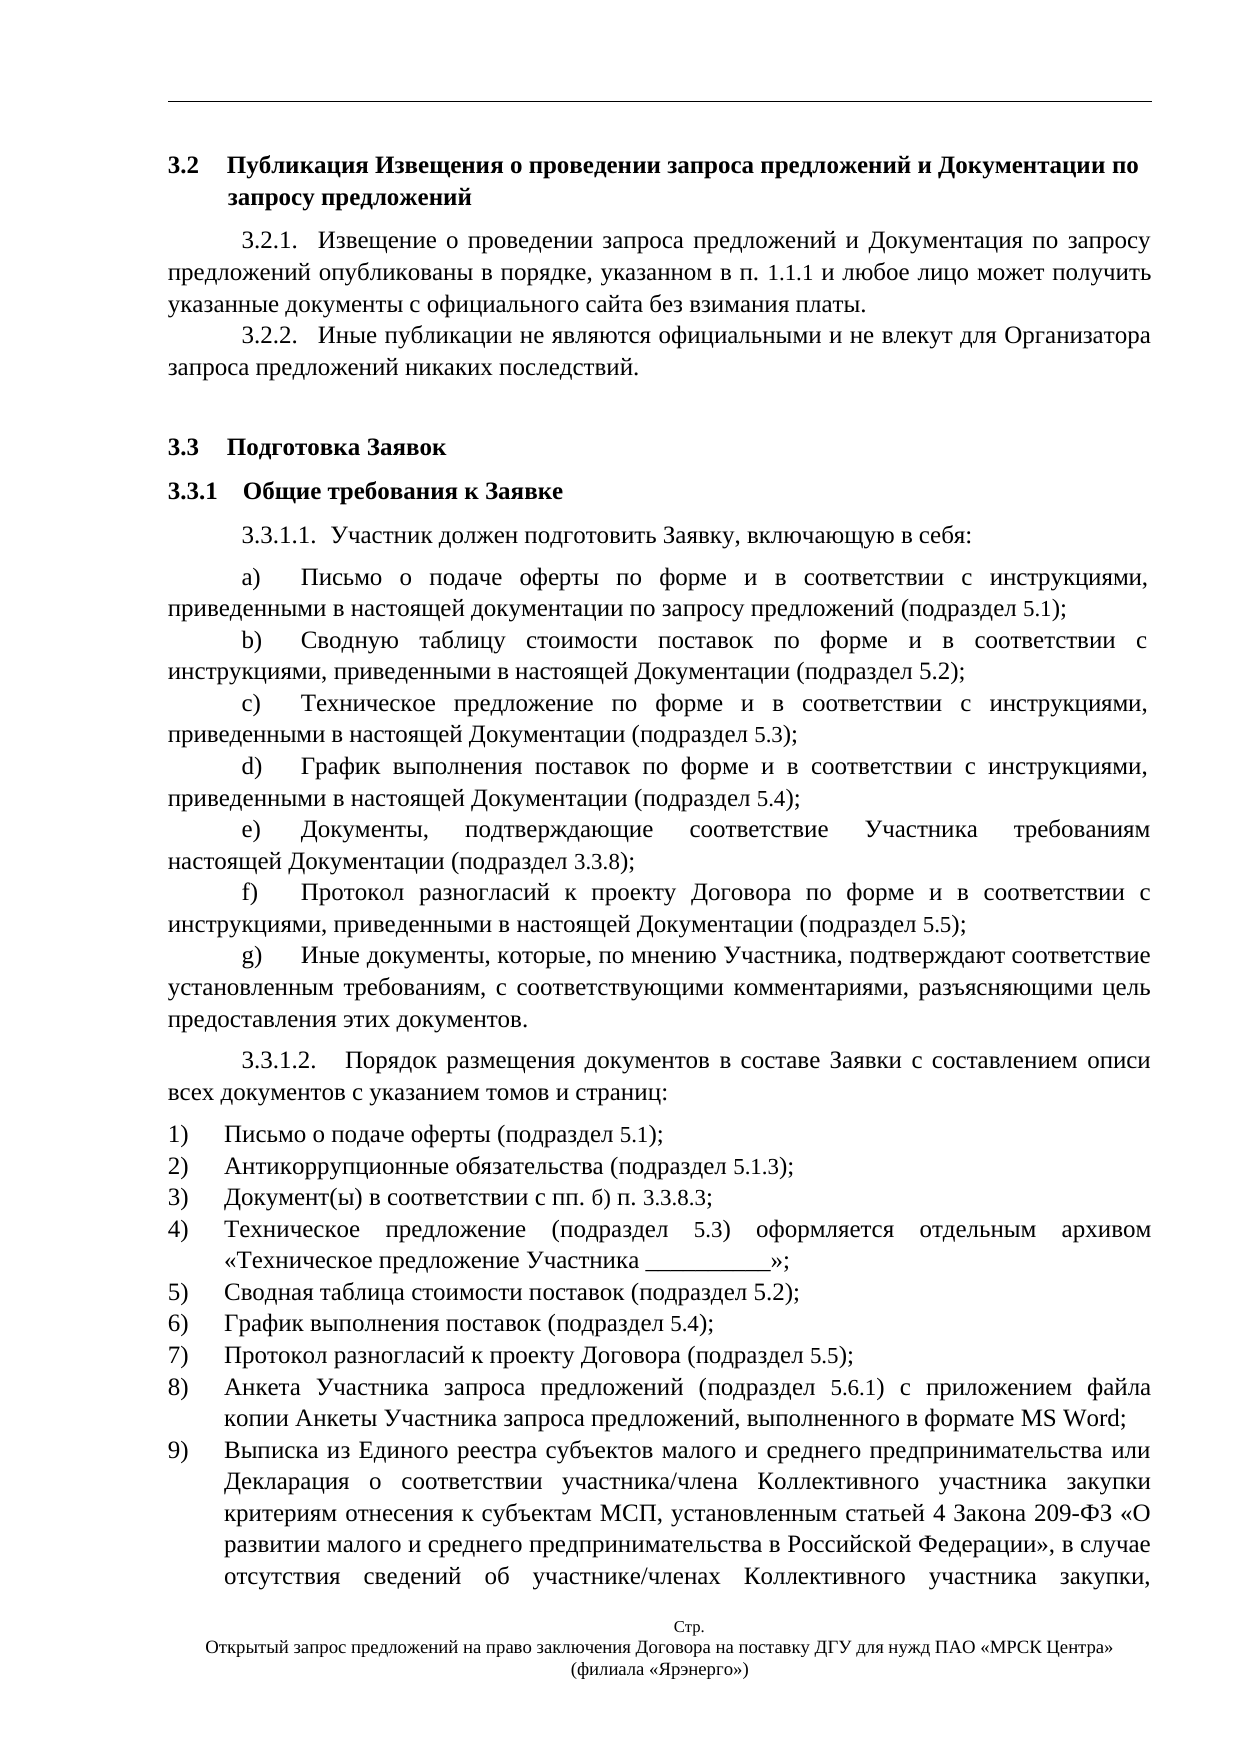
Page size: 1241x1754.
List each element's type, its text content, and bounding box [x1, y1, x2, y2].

list Письмо о подаче оферты по форме и в соответствии с инструкциями, приведенными в настоящей документации по запросу предложений (подраздел 5.1); [168, 562, 1148, 622]
list Протокол разногласий к проекту Договора (подраздел 5.5); [168, 1340, 1152, 1369]
list Извещение о проведении запроса предложений и Документация по запросу предложений опубликованы в порядке, указанном в п. 1.1.1 и любое лицо может получить указанные документы с официального сайта без взимания платы. [168, 226, 1152, 317]
list Иные публикации не являются официальными и не влекут для Организатора запроса предложений никаких последствий. [168, 320, 1152, 381]
list Документы, подтверждающие соответствие Участника требованиям настоящей Документации (подраздел 3.3.8); [168, 814, 1151, 874]
subtitle Публикация Извещения о проведении запроса предложений и Документации по запросу предложений [168, 150, 1152, 210]
list Документ(ы) в соответствии с пп. б) п. 3.3.8.3; [168, 1182, 1152, 1211]
subtitle Подготовка Заявок [168, 432, 1152, 460]
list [168, 1435, 1152, 1590]
list Сводную таблицу стоимости поставок по форме и в соответствии с инструкциями, приведенными в настоящей Документации (подраздел 5.2); [168, 625, 1148, 685]
list Техническое предложение (подраздел 5.3) оформляется отдельным архивом «Техническое предложение Участника __________»; [168, 1214, 1152, 1274]
list Протокол разногласий к проекту Договора по форме и в соответствии с инструкциями, приведенными в настоящей Документации (подраздел 5.5); [168, 877, 1151, 938]
list Антикоррупционные обязательства (подраздел 5.1.3); [168, 1151, 1152, 1179]
list График выполнения поставок по форме и в соответствии с инструкциями, приведенными в настоящей Документации (подраздел 5.4); [168, 751, 1149, 811]
list Техническое предложение по форме и в соответствии с инструкциями, приведенными в настоящей Документации (подраздел 5.3); [168, 688, 1148, 748]
list Сводная таблица стоимости поставок (подраздел 5.2); [168, 1277, 1152, 1306]
list Порядок размещения документов в составе Заявки с составлением описи всех документов с указанием томов и страниц: [168, 1046, 1152, 1106]
list Иные документы, которые, по мнению Участника, подтверждают соответствие установленным требованиям, с соответствующими комментариями, разъясняющими цель предоставления этих документов. [168, 941, 1152, 1032]
list График выполнения поставок (подраздел 5.4); [168, 1308, 1152, 1337]
list Анкета Участника запроса предложений (подраздел 5.6.1) с приложением файла копии Анкеты Участника запроса предложений, выполненного в формате MS Word; [168, 1372, 1152, 1432]
subtitle Общие требования к Заявке [168, 476, 1152, 504]
list Письмо о подаче оферты (подраздел 5.1); [168, 1119, 1152, 1148]
list Участник должен подготовить Заявку, включающую в себя: [168, 520, 1152, 548]
